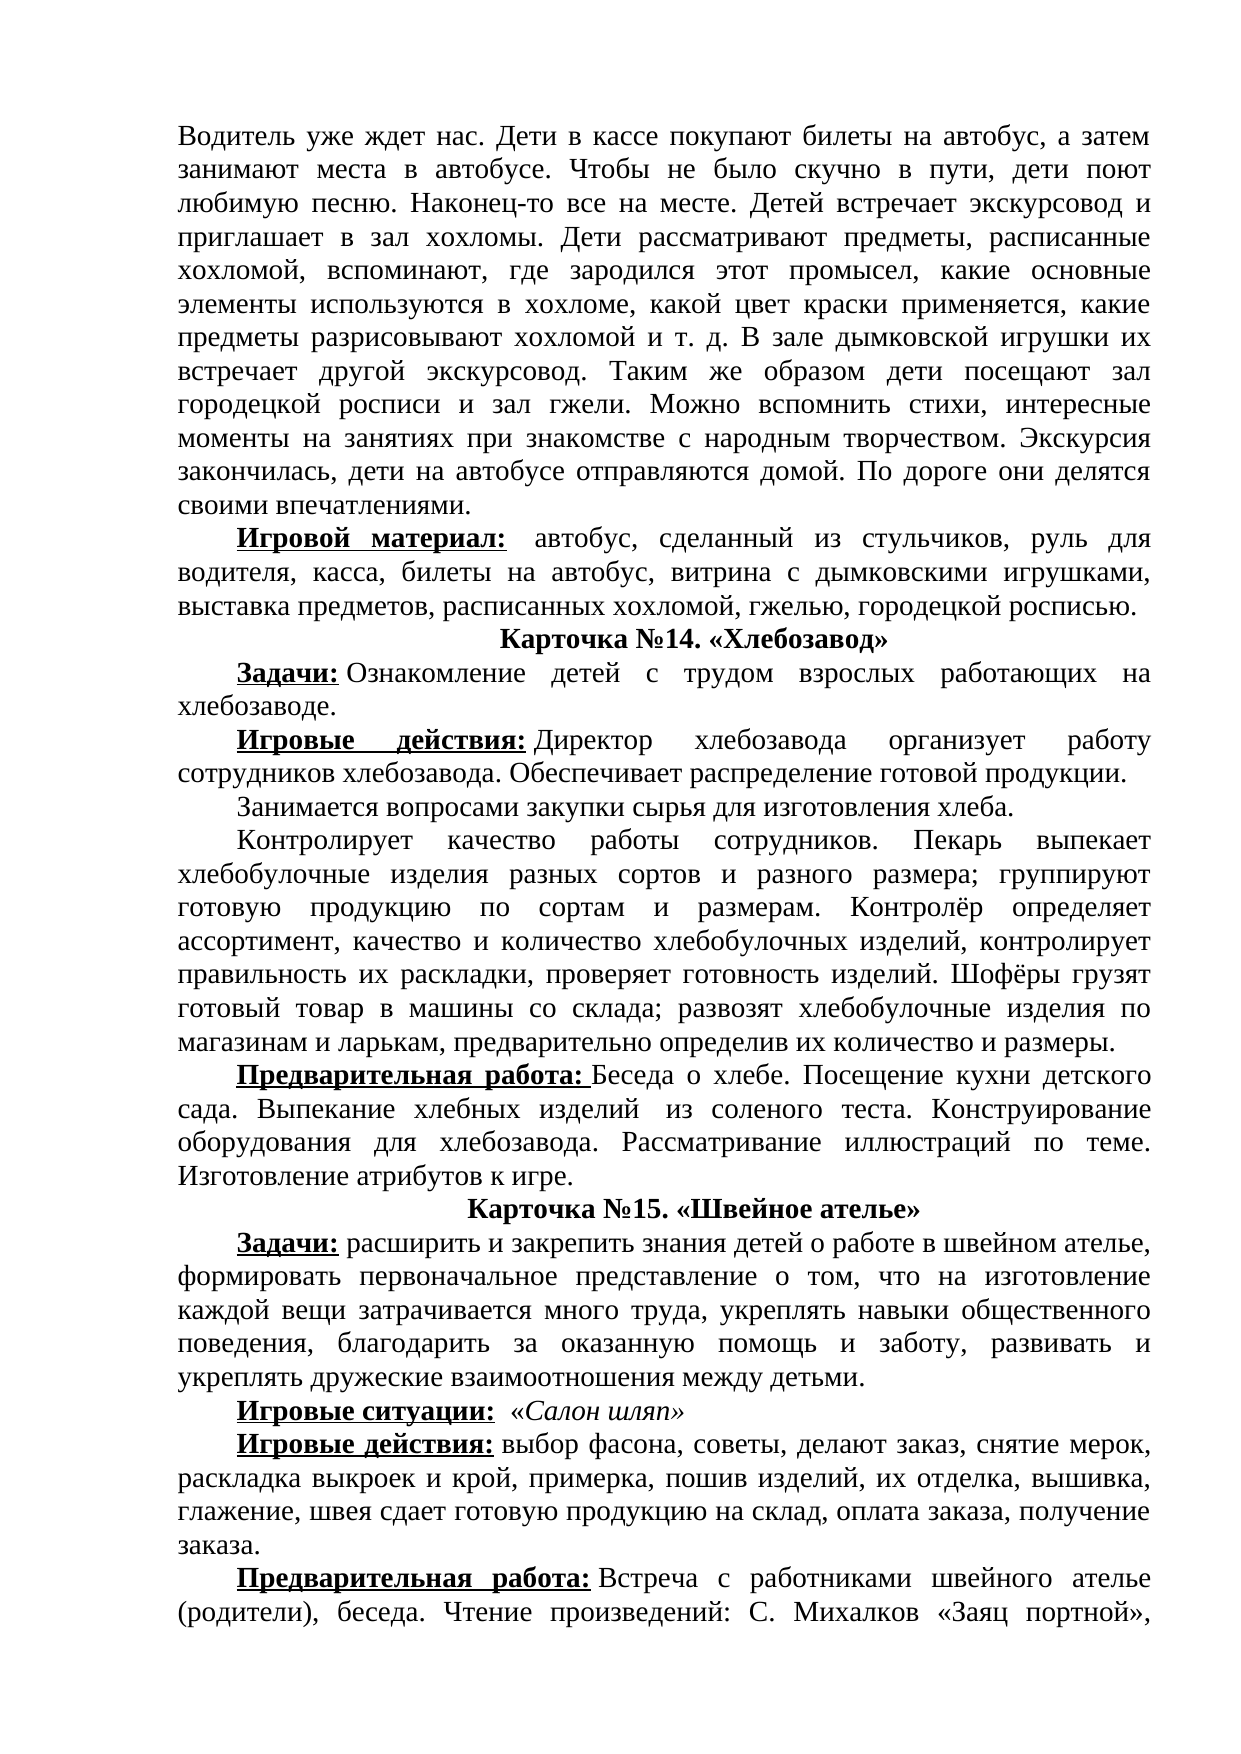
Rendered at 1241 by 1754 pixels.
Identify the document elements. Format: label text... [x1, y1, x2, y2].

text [177, 1560, 1152, 1627]
text Игровые действия: выбор фасона, советы, делают заказ, снятие мерок, раскладка выкроек и крой, примерка, пошив изделий, их отделка, вышивка, глажение, швея сдает готовую продукцию на склад, оплата заказа, получение заказа. [177, 1426, 1152, 1560]
text Карточка №15. «Швейное ателье» [177, 1191, 1152, 1225]
text Предварительная работа: Беседа о хлебе. Посещение кухни детского сада. Выпекание хлебных изделий из соленого теста. Конструирование оборудования для хлебозавода. Рассматривание иллюстраций по теме. Изготовление атрибутов к игре. [177, 1057, 1152, 1191]
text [177, 118, 1152, 521]
text Задачи: Ознакомление детей с трудом взрослых работающих на хлебозаводе. [177, 655, 1152, 722]
text Занимается вопросами закупки сырья для изготовления хлеба. [177, 789, 1152, 822]
text Задачи: расширить и закрепить знания детей о работе в швейном ателье, формировать первоначальное представление о том, что на изготовление каждой вещи затрачивается много труда, укреплять навыки общественного поведения, благодарить за оказанную помощь и заботу, развивать и укреплять дружеские взаимоотношения между детьми. [177, 1225, 1152, 1393]
text Игровой материал: автобус, сделанный из стульчиков, руль для водителя, касса, билеты на автобус, витрина с дымковскими игрушками, выставка предметов, расписанных хохломой, гжелью, городецкой росписью. [177, 521, 1152, 621]
text Карточка №14. «Хлебозавод» [177, 621, 1152, 655]
text Игровые ситуации: «Салон шляп» [177, 1393, 1152, 1426]
text Контролирует качество работы сотрудников. Пекарь выпекает хлебобулочные изделия разных сортов и разного размера; группируют готовую продукцию по сортам и размерам. Контролёр определяет ассортимент, качество и количество хлебобулочных изделий, контролирует правильность их раскладки, проверяет готовность изделий. Шофёры грузят готовый товар в машины со склада; развозят хлебобулочные изделия по магазинам и ларькам, предварительно определив их количество и размеры. [177, 822, 1152, 1057]
text Игровые действия: Директор хлебозавода организует работу сотрудников хлебозавода. Обеспечивает распределение готовой продукции. [177, 722, 1152, 789]
